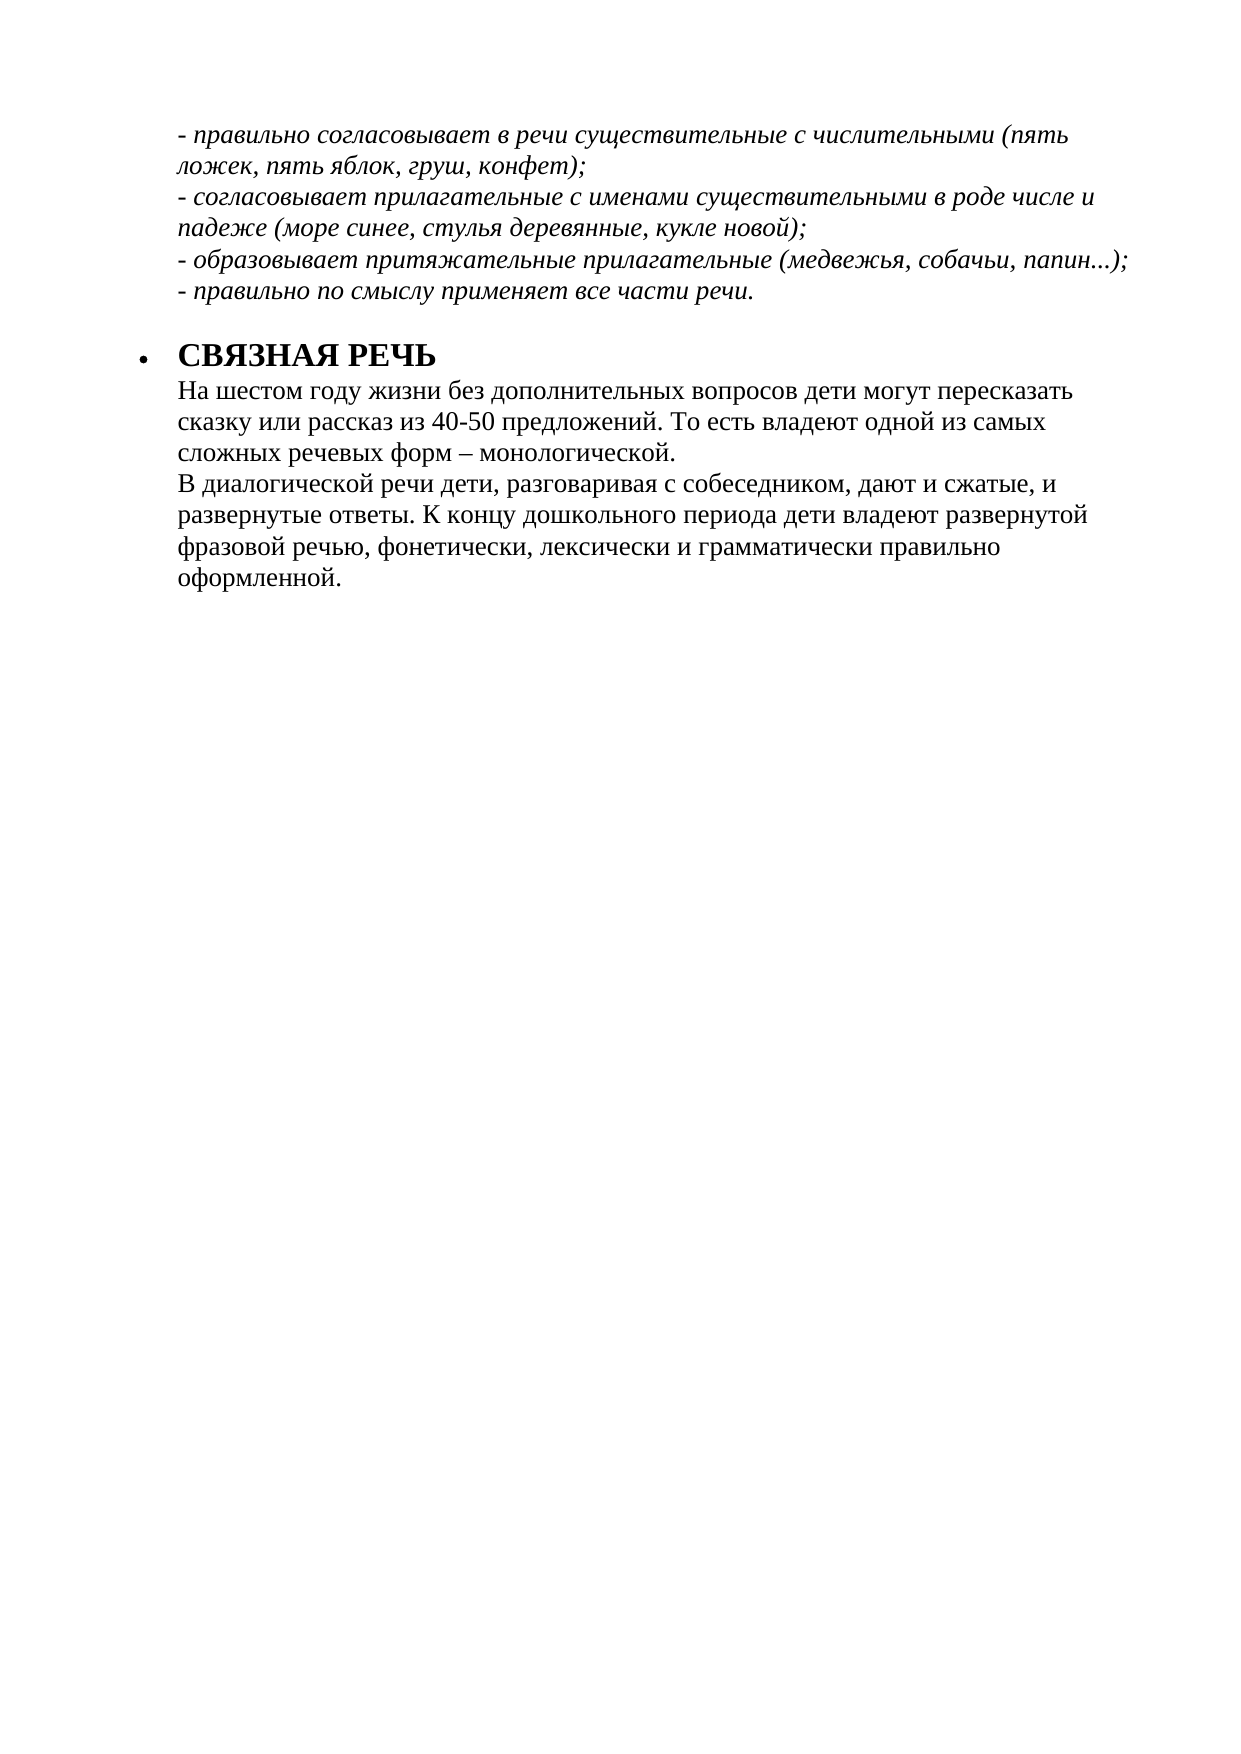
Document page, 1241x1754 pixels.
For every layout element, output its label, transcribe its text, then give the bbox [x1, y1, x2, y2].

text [177, 118, 1152, 305]
text На шестом году жизни без дополнительных вопросов дети могут пересказать сказку или рассказ из 40-50 предложений. То есть владеют одной из самых сложных речевых форм – монологической. В диалогической речи дети, разговаривая с собеседником, дают и сжатые, и развернутые ответы. К концу дошкольного периода дети владеют развернутой фразовой речью, фонетически, лексически и грамматически правильно оформленной. [177, 374, 1152, 592]
list СВЯЗНАЯ РЕЧЬ [140, 336, 1152, 374]
